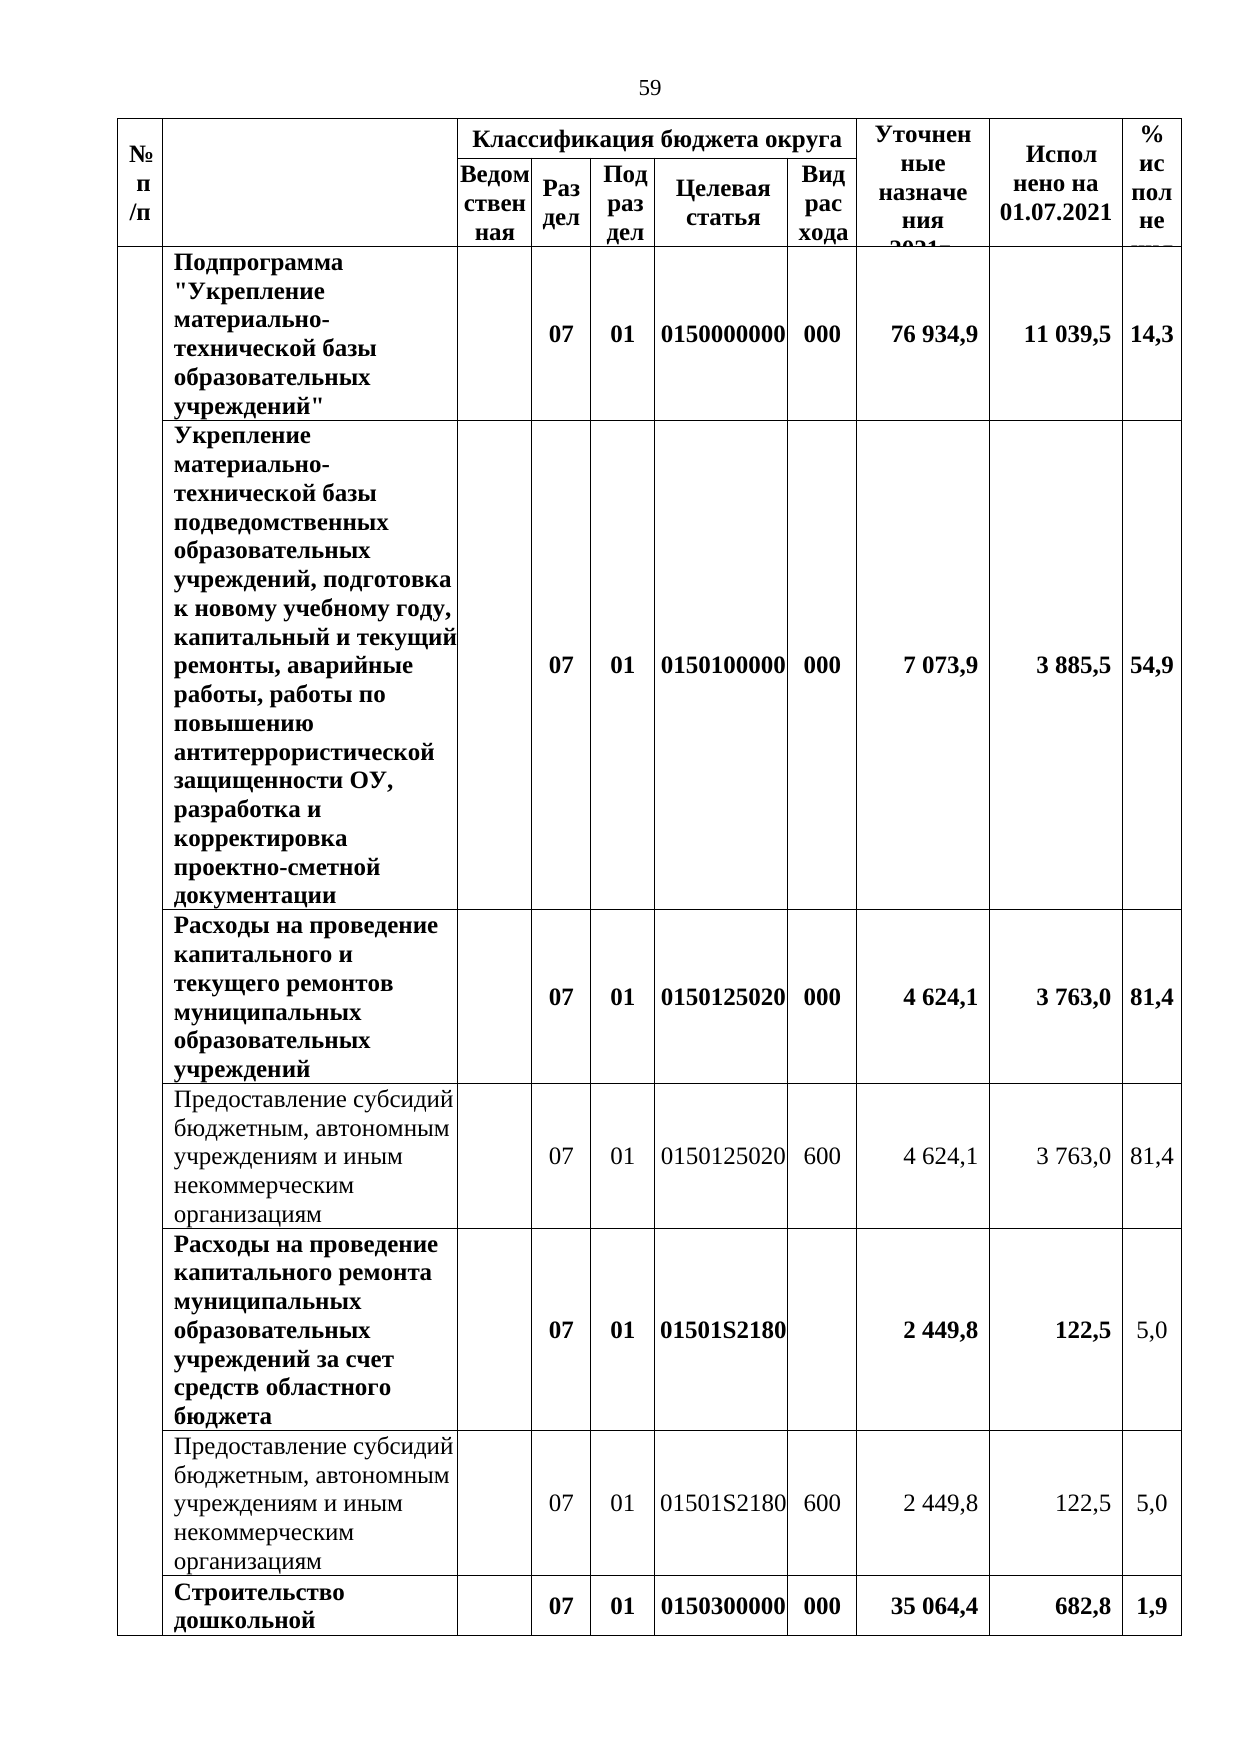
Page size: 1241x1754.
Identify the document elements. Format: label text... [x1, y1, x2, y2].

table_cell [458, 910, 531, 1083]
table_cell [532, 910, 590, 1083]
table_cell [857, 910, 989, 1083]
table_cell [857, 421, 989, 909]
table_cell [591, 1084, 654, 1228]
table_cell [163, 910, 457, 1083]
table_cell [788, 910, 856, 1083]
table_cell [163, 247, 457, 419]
table_header Уточненные назначе ния 2021г. [857, 119, 989, 246]
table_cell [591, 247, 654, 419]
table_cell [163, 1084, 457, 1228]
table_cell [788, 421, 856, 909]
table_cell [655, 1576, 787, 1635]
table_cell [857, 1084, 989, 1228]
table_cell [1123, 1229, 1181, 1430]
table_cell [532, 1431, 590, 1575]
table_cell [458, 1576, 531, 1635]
table_header Классификация бюджета округа [458, 119, 856, 157]
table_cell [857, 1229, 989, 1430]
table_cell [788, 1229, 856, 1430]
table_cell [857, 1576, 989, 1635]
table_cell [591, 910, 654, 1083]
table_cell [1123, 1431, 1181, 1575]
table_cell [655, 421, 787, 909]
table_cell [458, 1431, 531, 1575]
table_cell Целевая статья [655, 159, 787, 246]
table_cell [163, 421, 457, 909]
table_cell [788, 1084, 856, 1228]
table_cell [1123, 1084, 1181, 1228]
table_header № п/п [118, 119, 162, 246]
table_header % ис пол не ния [1123, 119, 1181, 246]
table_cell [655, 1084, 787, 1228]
table_header [163, 119, 457, 246]
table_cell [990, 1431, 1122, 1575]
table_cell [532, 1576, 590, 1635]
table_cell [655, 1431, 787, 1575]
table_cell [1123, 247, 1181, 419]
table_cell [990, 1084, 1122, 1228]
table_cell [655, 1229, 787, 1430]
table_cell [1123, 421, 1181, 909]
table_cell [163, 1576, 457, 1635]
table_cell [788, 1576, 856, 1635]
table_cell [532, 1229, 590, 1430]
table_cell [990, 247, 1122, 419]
table_cell Ведом ствен ная [458, 159, 531, 246]
table_cell Под раз дел [591, 159, 654, 246]
table_header Испол нено на 01.07.2021 [990, 119, 1122, 246]
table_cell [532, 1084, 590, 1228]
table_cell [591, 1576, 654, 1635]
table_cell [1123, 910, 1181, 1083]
table_cell Раз дел [532, 159, 590, 246]
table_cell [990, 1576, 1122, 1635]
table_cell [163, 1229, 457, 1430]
table_cell Вид рас хода [788, 159, 856, 246]
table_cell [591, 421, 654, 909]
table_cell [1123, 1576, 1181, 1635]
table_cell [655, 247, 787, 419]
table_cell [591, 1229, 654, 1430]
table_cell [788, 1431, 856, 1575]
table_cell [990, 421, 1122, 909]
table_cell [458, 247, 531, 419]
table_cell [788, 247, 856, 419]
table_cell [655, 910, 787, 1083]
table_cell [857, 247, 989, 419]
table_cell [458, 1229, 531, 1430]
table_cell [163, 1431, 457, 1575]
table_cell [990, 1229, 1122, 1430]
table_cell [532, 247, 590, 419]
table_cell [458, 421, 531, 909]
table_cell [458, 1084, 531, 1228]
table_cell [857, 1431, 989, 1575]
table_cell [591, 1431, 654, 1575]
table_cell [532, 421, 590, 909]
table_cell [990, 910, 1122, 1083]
